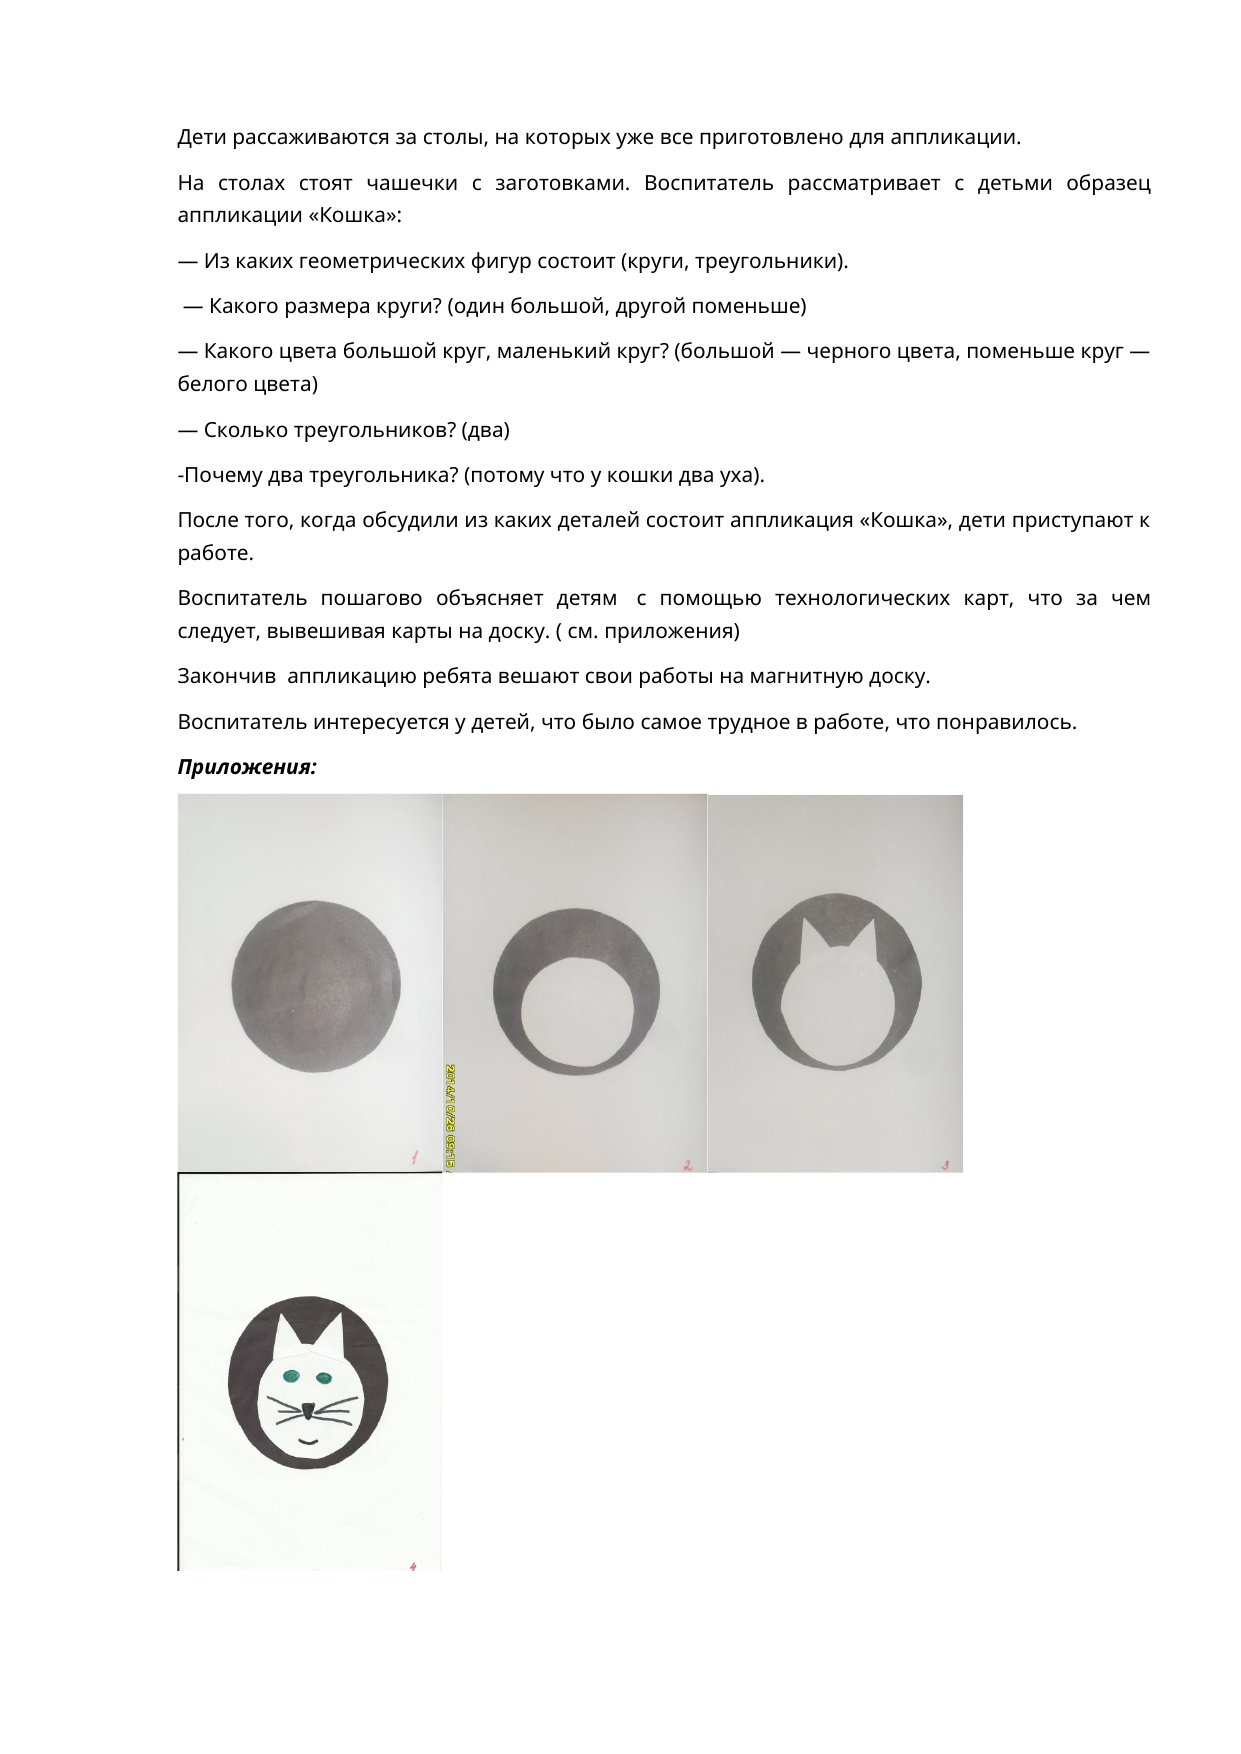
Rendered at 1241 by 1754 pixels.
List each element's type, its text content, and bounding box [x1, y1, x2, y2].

text Дети рассаживаются за столы, на которых уже все приготовлено для аппликации. [177, 118, 1152, 151]
text — Какого цвета большой круг, маленький круг? (большой — черного цвета, поменьше круг — белого цвета) [177, 332, 1152, 398]
text На столах стоят чашечки с заготовками. Воспитатель рассматривает с детьми образец аппликации «Кошка»: [177, 163, 1152, 229]
text — Из каких геометрических фигур состоит (круги, треугольники). [177, 242, 1152, 274]
text -Почему два треугольника? (потому что у кошки два уха). [177, 456, 1152, 488]
text — Какого размера круги? (один большой, другой поменьше) [177, 287, 1152, 320]
text После того, когда обсудили из каких деталей состоит аппликация «Кошка», дети приступают к работе. [177, 501, 1152, 567]
picture [177, 793, 964, 1571]
text — Сколько треугольников? (два) [177, 410, 1152, 443]
text Воспитатель пошагово объясняет детям с помощью технологических карт, что за чем следует, вывешивая карты на доску. ( см. приложения) [177, 579, 1152, 645]
text Приложения: [177, 748, 1152, 781]
text Воспитатель интересуется у детей, что было самое трудное в работе, что понравилось. [177, 702, 1152, 735]
text Закончив аппликацию ребята вешают свои работы на магнитную доску. [177, 657, 1152, 690]
